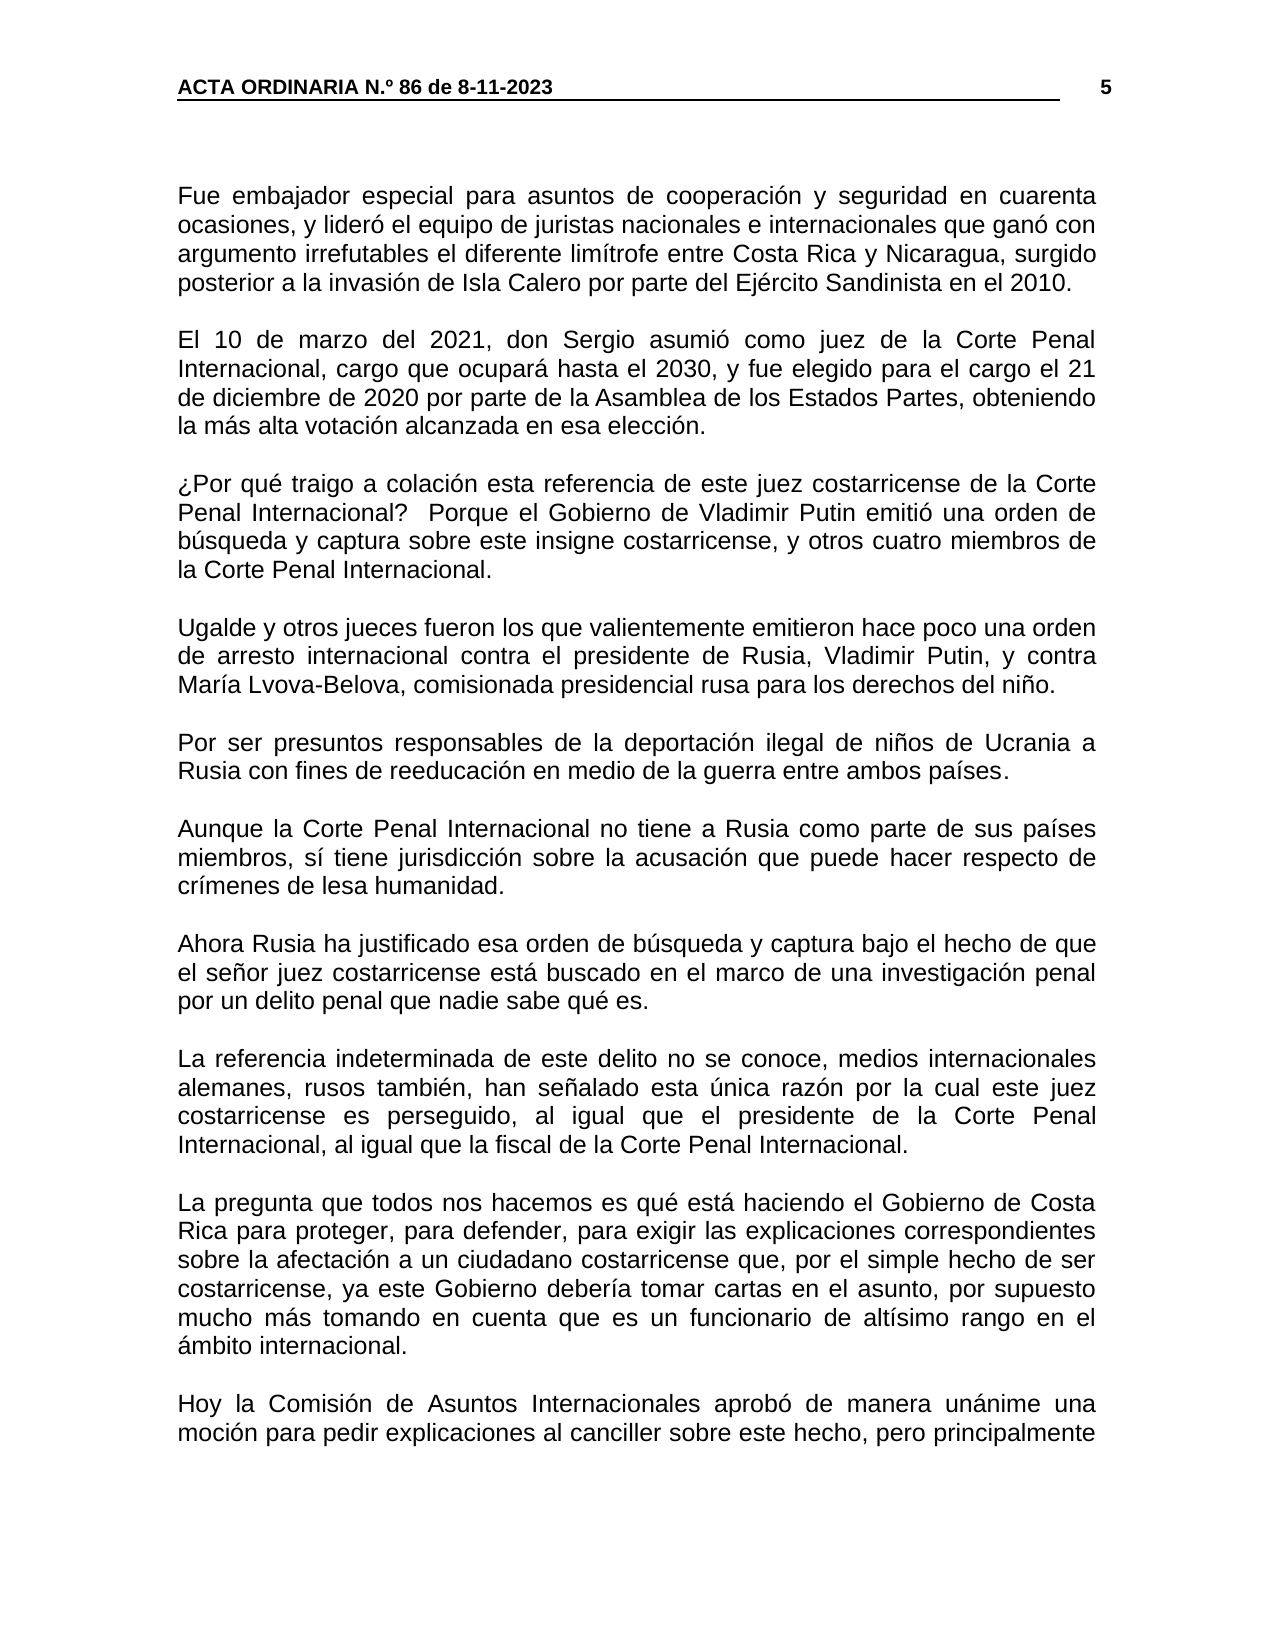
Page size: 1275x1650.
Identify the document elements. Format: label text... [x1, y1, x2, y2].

text Por ser presuntos responsables de la deportación ilegal de niños de Ucrania a Rusia con fines de reeducación en medio de la guerra entre ambos países. [177, 728, 1098, 785]
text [177, 1389, 1098, 1446]
text Fue embajador especial para asuntos de cooperación y seguridad en cuarenta ocasiones, y lideró el equipo de juristas nacionales e internacionales que ganó con argumento irrefutables el diferente limítrofe entre Costa Rica y Nicaragua, surgido posterior a la invasión de Isla Calero por parte del Ejército Sandinista en el 2010. [177, 181, 1098, 296]
text La referencia indeterminada de este delito no se conoce, medios internacionales alemanes, rusos también, han señalado esta única razón por la cual este juez costarricense es perseguido, al igual que el presidente de la Corte Penal Internacional, al igual que la fiscal de la Corte Penal Internacional. [177, 1044, 1098, 1159]
text Aunque la Corte Penal Internacional no tiene a Rusia como parte de sus países miembros, sí tiene jurisdicción sobre la acusación que puede hacer respecto de crímenes de lesa humanidad. [177, 814, 1098, 900]
text Ugalde y otros jueces fueron los que valientemente emitieron hace poco una orden de arresto internacional contra el presidente de Rusia, Vladimir Putin, y contra María Lvova-Belova, comisionada presidencial rusa para los derechos del niño. [177, 613, 1098, 699]
text El 10 de marzo del 2021, don Sergio asumió como juez de la Corte Penal Internacional, cargo que ocupará hasta el 2030, y fue elegido para el cargo el 21 de diciembre de 2020 por parte de la Asamblea de los Estados Partes, obteniendo la más alta votación alcanzada en esa elección. [177, 325, 1098, 440]
text La pregunta que todos nos hacemos es qué está haciendo el Gobierno de Costa Rica para proteger, para defender, para exigir las explicaciones correspondientes sobre la afectación a un ciudadano costarricense que, por el simple hecho de ser costarricense, ya este Gobierno debería tomar cartas en el asunto, por supuesto mucho más tomando en cuenta que es un funcionario de altísimo rango en el ámbito internacional. [177, 1188, 1098, 1360]
text Ahora Rusia ha justificado esa orden de búsqueda y captura bajo el hecho de que el señor juez costarricense está buscado en el marco de una investigación penal por un delito penal que nadie sabe qué es. [177, 929, 1098, 1015]
text ¿Por qué traigo a colación esta referencia de este juez costarricense de la Corte Penal Internacional? Porque el Gobierno de Vladimir Putin emitió una orden de búsqueda y captura sobre este insigne costarricense, y otros cuatro miembros de la Corte Penal Internacional. [177, 469, 1098, 584]
